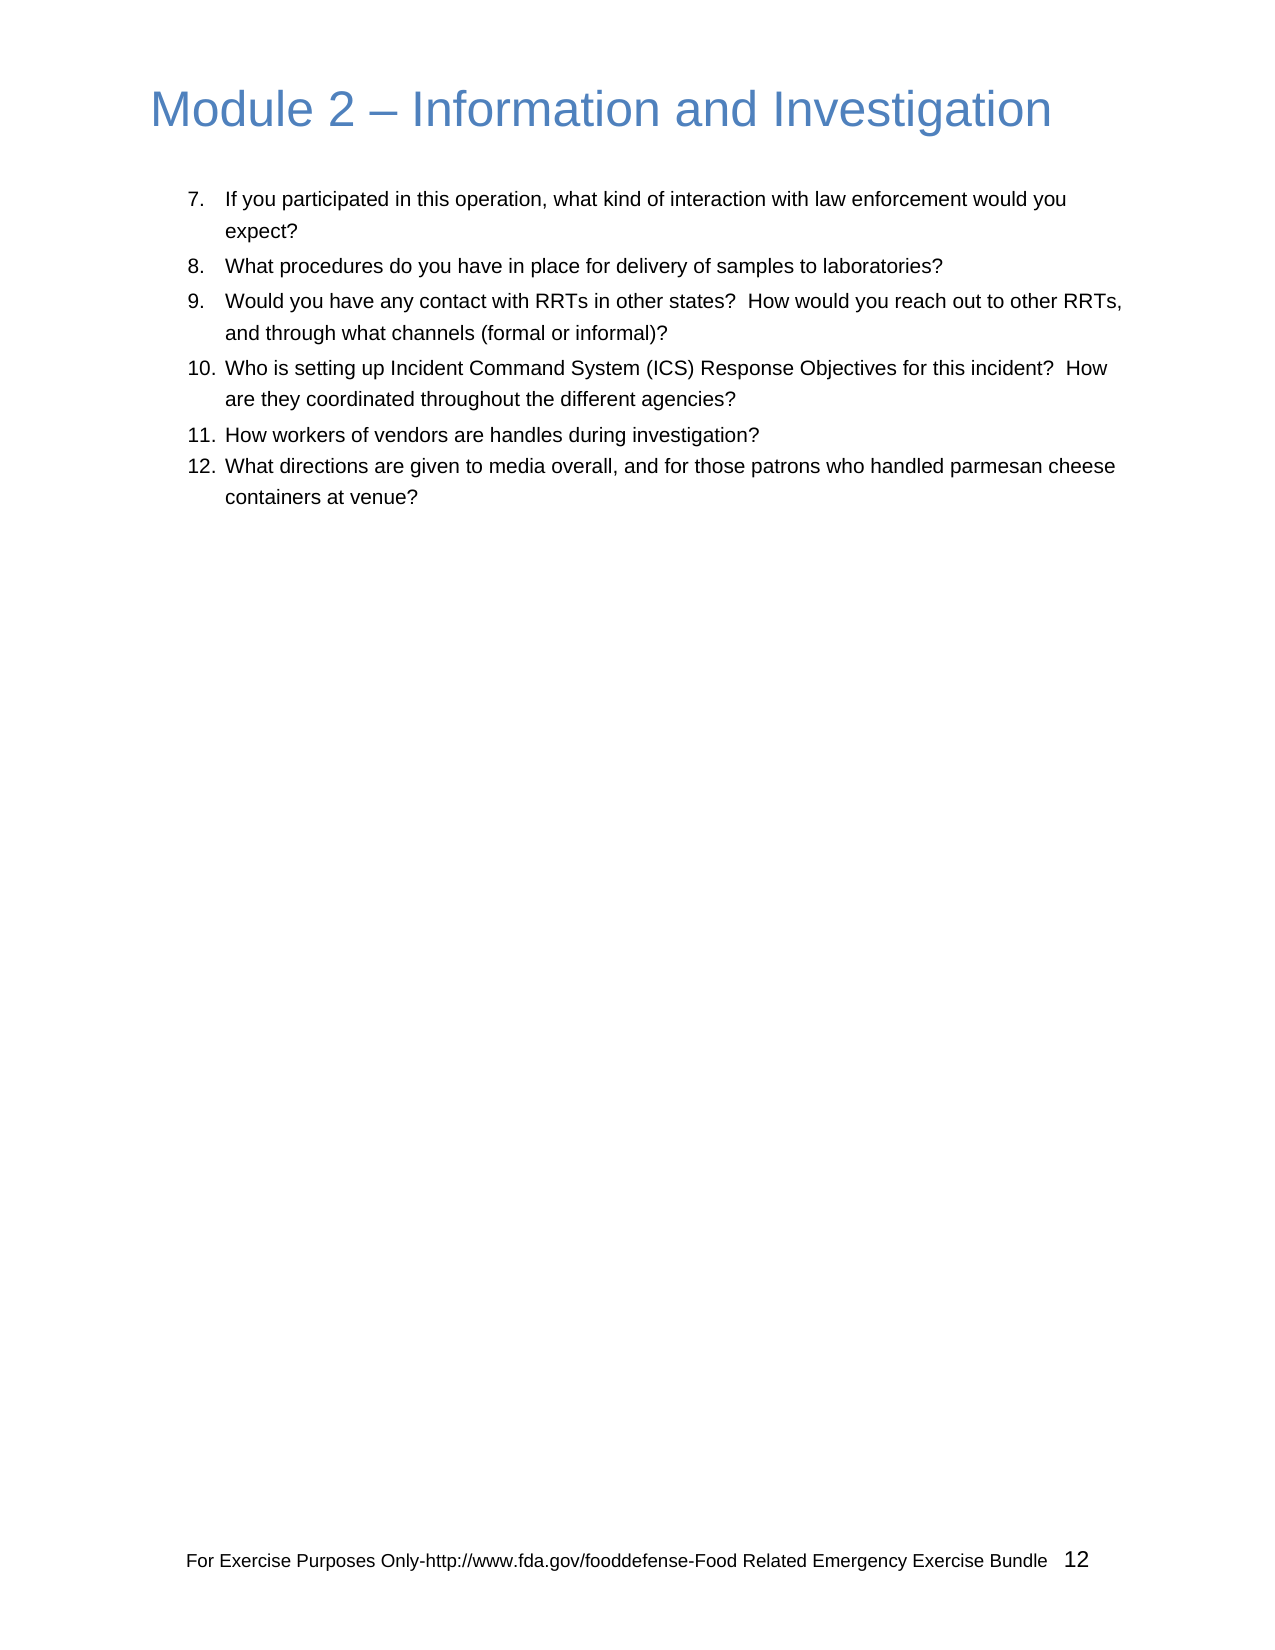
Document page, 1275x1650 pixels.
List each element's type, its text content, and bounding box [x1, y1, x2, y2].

list How workers of vendors are handles during investigation? [187, 415, 1125, 447]
list Who is setting up Incident Command System (ICS) Response Objectives for this incident? How are they coordinated throughout the different agencies? [187, 349, 1125, 411]
list If you participated in this operation, what kind of interaction with law enforcement would you expect? [187, 180, 1125, 242]
list What directions are given to media overall, and for those patrons who handled parmesan cheese containers at venue? [187, 447, 1125, 509]
list Would you have any contact with RRTs in other states? How would you reach out to other RRTs, and through what channels (formal or informal)? [187, 282, 1125, 344]
list What procedures do you have in place for delivery of samples to laboratories? [187, 247, 1125, 278]
